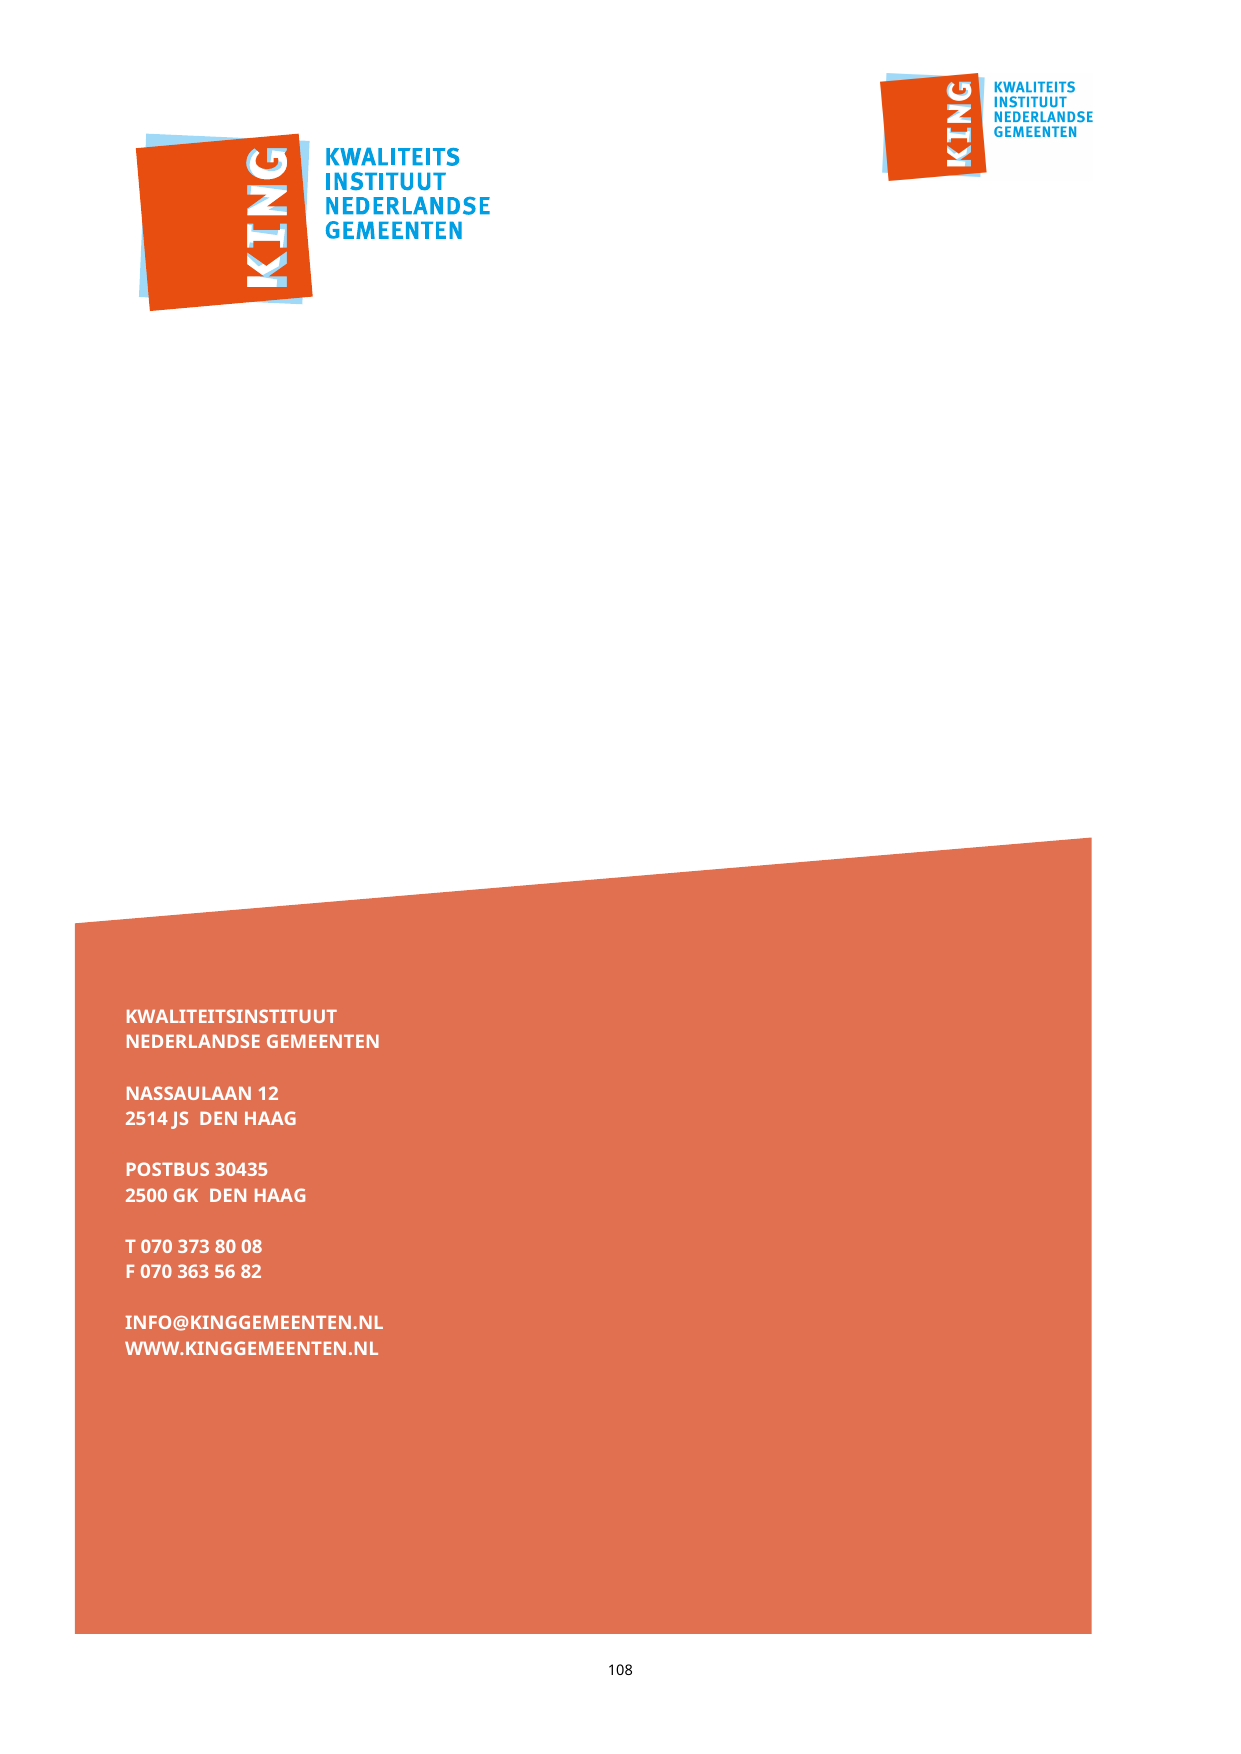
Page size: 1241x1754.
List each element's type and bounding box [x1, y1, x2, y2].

picture [880, 73, 1093, 181]
